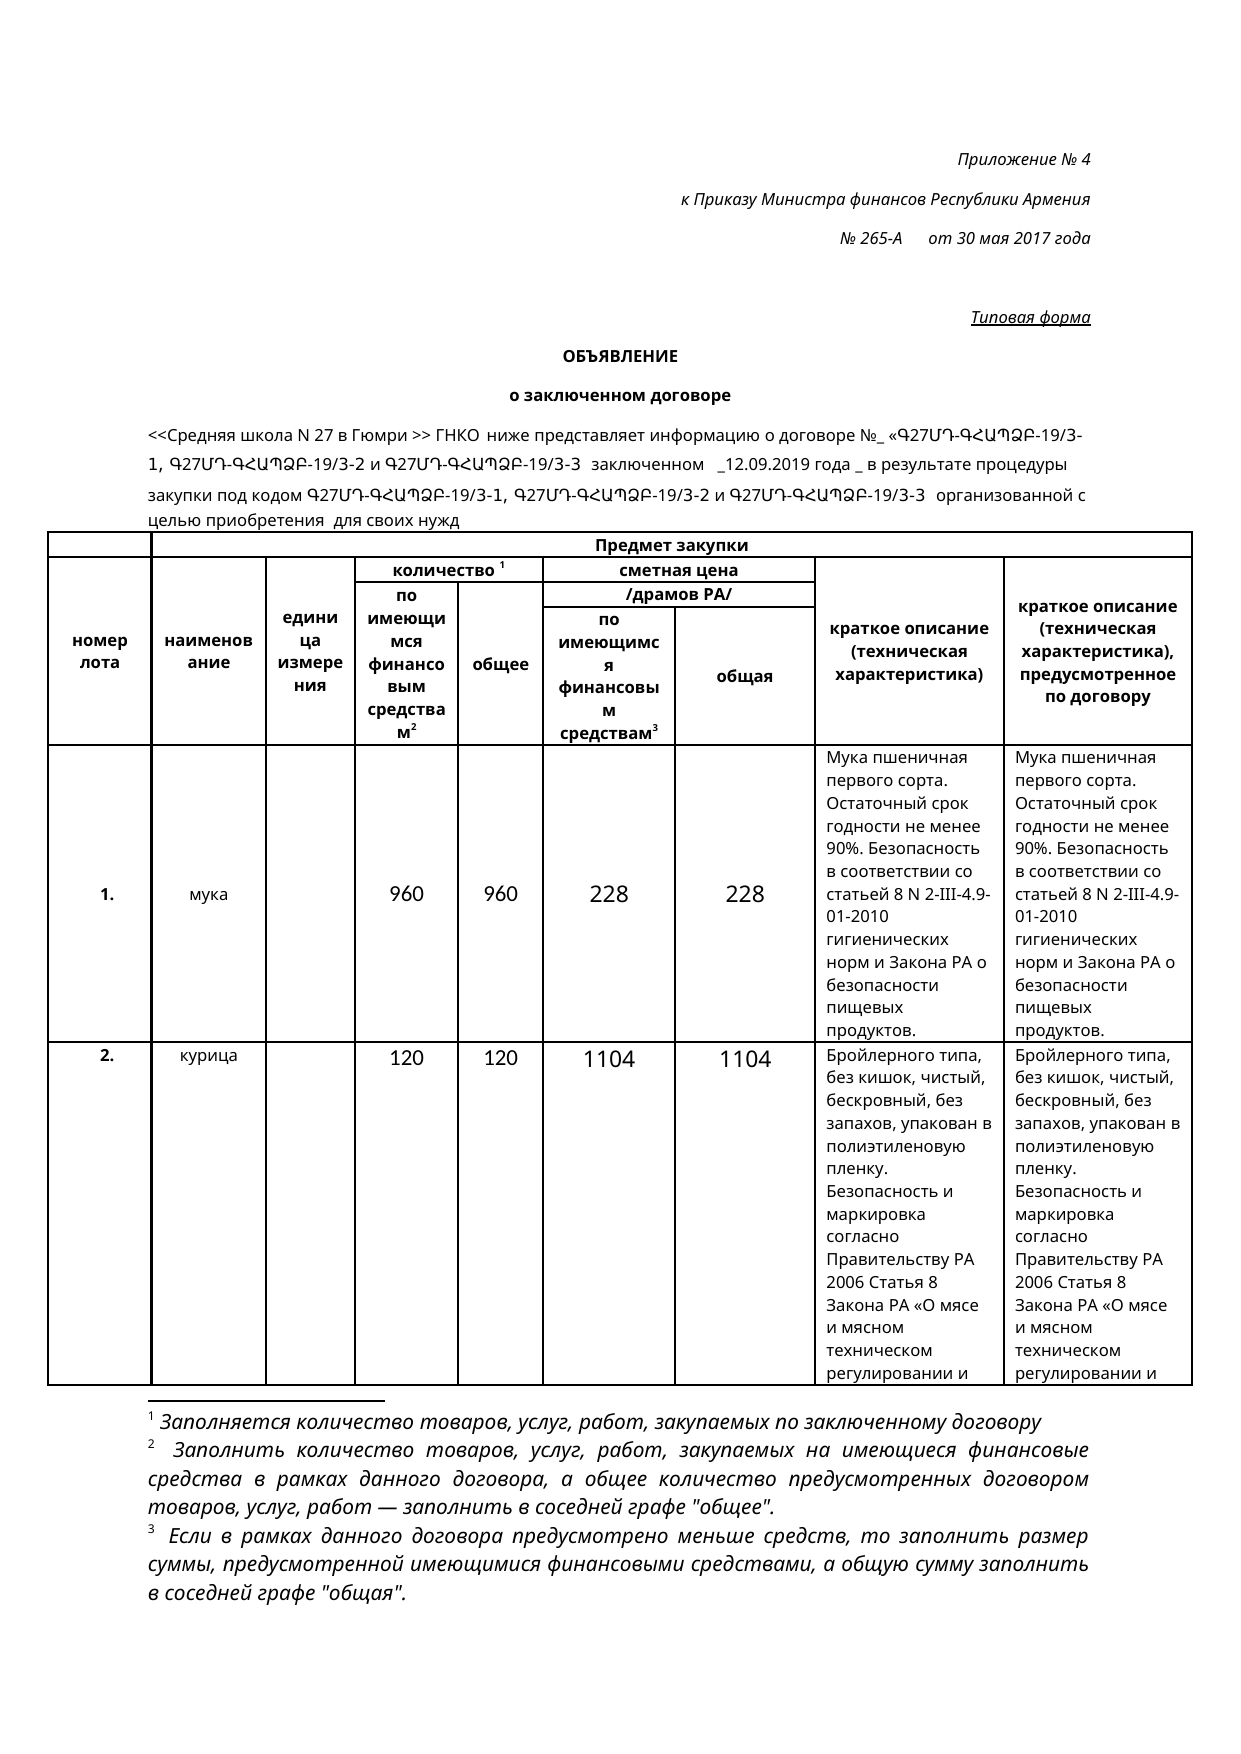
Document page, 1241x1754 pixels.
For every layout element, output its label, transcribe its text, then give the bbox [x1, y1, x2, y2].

table_cell 960 [356, 746, 457, 1041]
table_cell /драмов РА/ [544, 583, 814, 606]
table_cell по имеющимся финансовым средствам [356, 583, 457, 744]
table_cell номер лота [49, 558, 150, 744]
text Приложение № 4 [148, 148, 1092, 170]
table_cell количество [356, 558, 542, 581]
table_cell [267, 1043, 354, 1384]
table_cell 1104 [676, 1043, 814, 1384]
table_cell Мука пшеничная первого сорта. Остаточный срок годности не менее 90%. Безопасность в соответствии со статьей 8 N 2-III-4.9-01-2010 гигиенических норм и Закона РА о безопасности пищевых продуктов. [816, 746, 1003, 1041]
table_cell 228 [676, 746, 814, 1041]
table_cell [816, 1043, 1003, 1384]
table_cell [1005, 1043, 1191, 1384]
table_cell Мука пшеничная первого сорта. Остаточный срок годности не менее 90%. Безопасность в соответствии со статьей 8 N 2-III-4.9-01-2010 гигиенических норм и Закона РА о безопасности пищевых продуктов. [1005, 746, 1191, 1041]
table_cell общее [459, 583, 542, 744]
table_cell 120 [356, 1043, 457, 1384]
table_cell единица измерения [267, 558, 354, 744]
table_header [49, 533, 150, 556]
table_cell [49, 746, 150, 1041]
table_cell 1104 [544, 1043, 674, 1384]
text о заключенном договоре [148, 384, 1092, 407]
table_cell мука [153, 746, 265, 1041]
table_cell краткое описание (техническая характеристика) [816, 558, 1003, 744]
text <<Cредняя школа N 27 в Гюмри >> ГНКО ниже представляет информацию о договоре №_ «Գ27ՄԴ-ԳՀԱՊՁԲ-19/3-1, Գ27ՄԴ-ԳՀԱՊՁԲ-19/3-2 и Գ27ՄԴ-ԳՀԱՊՁԲ-19/3-3 заключенном _12.09.2019 года _ в результате процедуры закупки под кодом Գ27ՄԴ-ԳՀԱՊՁԲ-19/3-1, Գ27ՄԴ-ԳՀԱՊՁԲ-19/3-2 и Գ27ՄԴ-ԳՀԱՊՁԲ-19/3-3 организованной с целью приобретения для своих нужд [148, 423, 1092, 531]
table_cell по имеющимся финансовым средствам [544, 608, 674, 744]
text № 265-A от 30 мая 2017 года [148, 226, 1092, 249]
table_cell наименование [153, 558, 265, 744]
table_cell краткое описание (техническая характеристика), предусмотренное по договору [1005, 558, 1191, 744]
table_cell общая [676, 608, 814, 744]
text Типовая форма [148, 305, 1092, 328]
table_header Предмет закупки [153, 533, 1191, 556]
table_cell [49, 1043, 150, 1384]
table_cell 120 [459, 1043, 542, 1384]
text к Приказу Министра финансов Республики Армения [148, 187, 1092, 210]
text ОБЪЯВЛЕНИЕ [148, 344, 1092, 367]
table_cell [267, 746, 354, 1041]
table_cell сметная цена [544, 558, 814, 581]
table_cell 228 [544, 746, 674, 1041]
table_cell 960 [459, 746, 542, 1041]
table_cell курица [153, 1043, 265, 1384]
